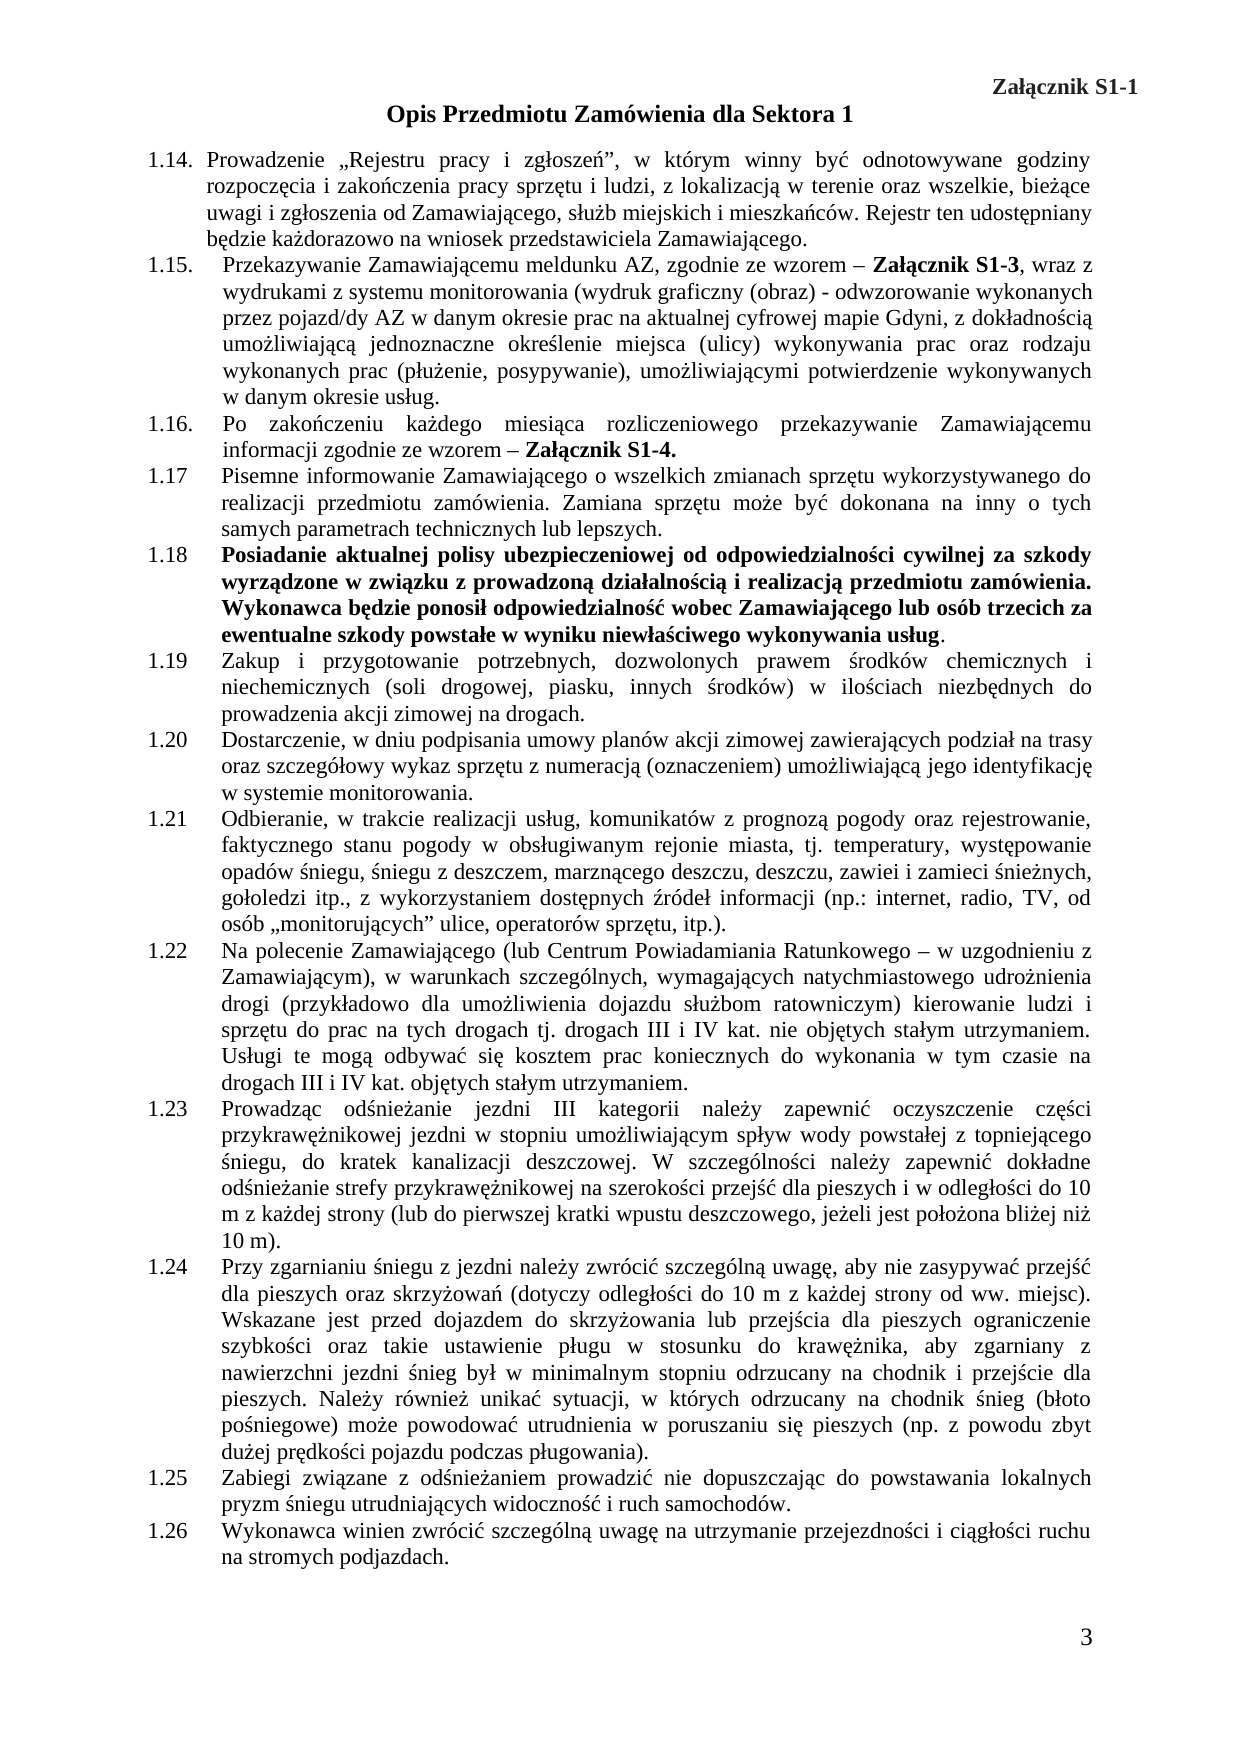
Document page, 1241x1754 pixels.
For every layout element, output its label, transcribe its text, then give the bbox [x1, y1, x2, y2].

list Pisemne informowanie Zamawiającego o wszelkich zmianach sprzętu wykorzystywanego do realizacji przedmiotu zamówienia. Zamiana sprzętu może być dokonana na inny o tych samych parametrach technicznych lub lepszych. [147, 462, 1092, 541]
list Zabiegi związane z odśnieżaniem prowadzić nie dopuszczając do powstawania lokalnych pryzm śniegu utrudniających widoczność i ruch samochodów. [147, 1464, 1093, 1517]
list Po zakończeniu każdego miesiąca rozliczeniowego przekazywanie Zamawiającemu informacji zgodnie ze wzorem – Załącznik S1-4. [147, 409, 1093, 462]
subtitle Posiadanie aktualnej polisy ubezpieczeniowej od odpowiedzialności cywilnej za szkody wyrządzone w związku z prowadzoną działalnością i realizacją przedmiotu zamówienia. Wykonawca będzie ponosił odpowiedzialność wobec Zamawiającego lub osób trzecich za ewentualne szkody powstałe w wyniku niewłaściwego wykonywania usług. [147, 542, 1093, 647]
list Odbieranie, w trakcie realizacji usług, komunikatów z prognozą pogody oraz rejestrowanie, faktycznego stanu pogody w obsługiwanym rejonie miasta, tj. temperatury, występowanie opadów śniegu, śniegu z deszczem, marznącego deszczu, deszczu, zawiei i zamieci śnieżnych, gołoledzi itp., z wykorzystaniem dostępnych źródeł informacji (np.: internet, radio, TV, od osób „monitorujących” ulice, operatorów sprzętu, itp.). [147, 805, 1093, 937]
list Dostarczenie, w dniu podpisania umowy planów akcji zimowej zawierających podział na trasy oraz szczegółowy wykaz sprzętu z numeracją (oznaczeniem) umożliwiającą jego identyfikację w systemie monitorowania. [147, 726, 1093, 805]
list Prowadzenie „Rejestru pracy i zgłoszeń”, w którym winny być odnotowywane godziny rozpoczęcia i zakończenia pracy sprzętu i ludzi, z lokalizacją w terenie oraz wszelkie, bieżące uwagi i zgłoszenia od Zamawiającego, służb miejskich i mieszkańców. Rejestr ten udostępniany będzie każdorazowo na wniosek przedstawiciela Zamawiającego. [147, 146, 1092, 251]
list Przekazywanie Zamawiającemu meldunku AZ, zgodnie ze wzorem – Załącznik S1-3, wraz z wydrukami z systemu monitorowania (wydruk graficzny (obraz) - odwzorowanie wykonanych przez pojazd/dy AZ w danym okresie prac na aktualnej cyfrowej mapie Gdyni, z dokładnością umożliwiającą jednoznaczne określenie miejsca (ulicy) wykonywania prac oraz rodzaju wykonanych prac (płużenie, posypywanie), umożliwiającymi potwierdzenie wykonywanych w danym okresie usług. [147, 251, 1093, 409]
list Wykonawca winien zwrócić szczególną uwagę na utrzymanie przejezdności i ciągłości ruchu na stromych podjazdach. [147, 1517, 1092, 1569]
list Przy zgarnianiu śniegu z jezdni należy zwrócić szczególną uwagę, aby nie zasypywać przejść dla pieszych oraz skrzyżowań (dotyczy odległości do 10 m z każdej strony od ww. miejsc). Wskazane jest przed dojazdem do skrzyżowania lub przejścia dla pieszych ograniczenie szybkości oraz takie ustawienie pługu w stosunku do krawężnika, aby zgarniany z nawierzchni jezdni śnieg był w minimalnym stopniu odrzucany na chodnik i przejście dla pieszych. Należy również unikać sytuacji, w których odrzucany na chodnik śnieg (błoto pośniegowe) może powodować utrudnienia w poruszaniu się pieszych (np. z powodu zbyt dużej prędkości pojazdu podczas pługowania). [147, 1253, 1092, 1464]
list Prowadząc odśnieżanie jezdni III kategorii należy zapewnić oczyszczenie części przykrawężnikowej jezdni w stopniu umożliwiającym spływ wody powstałej z topniejącego śniegu, do kratek kanalizacji deszczowej. W szczególności należy zapewnić dokładne odśnieżanie strefy przykrawężnikowej na szerokości przejść dla pieszych i w odległości do 10 m z każdej strony (lub do pierwszej kratki wpustu deszczowego, jeżeli jest położona bliżej niż 10 m). [147, 1095, 1093, 1253]
list Na polecenie Zamawiającego (lub Centrum Powiadamiania Ratunkowego – w uzgodnieniu z Zamawiającym), w warunkach szczególnych, wymagających natychmiastowego udrożnienia drogi (przykładowo dla umożliwienia dojazdu służbom ratowniczym) kierowanie ludzi i sprzętu do prac na tych drogach tj. drogach III i IV kat. nie objętych stałym utrzymaniem. Usługi te mogą odbywać się kosztem prac koniecznych do wykonania w tym czasie na drogach III i IV kat. objętych stałym utrzymaniem. [147, 937, 1093, 1095]
list Zakup i przygotowanie potrzebnych, dozwolonych prawem środków chemicznych i niechemicznych (soli drogowej, piasku, innych środków) w ilościach niezbędnych do prowadzenia akcji zimowej na drogach. [147, 647, 1093, 726]
